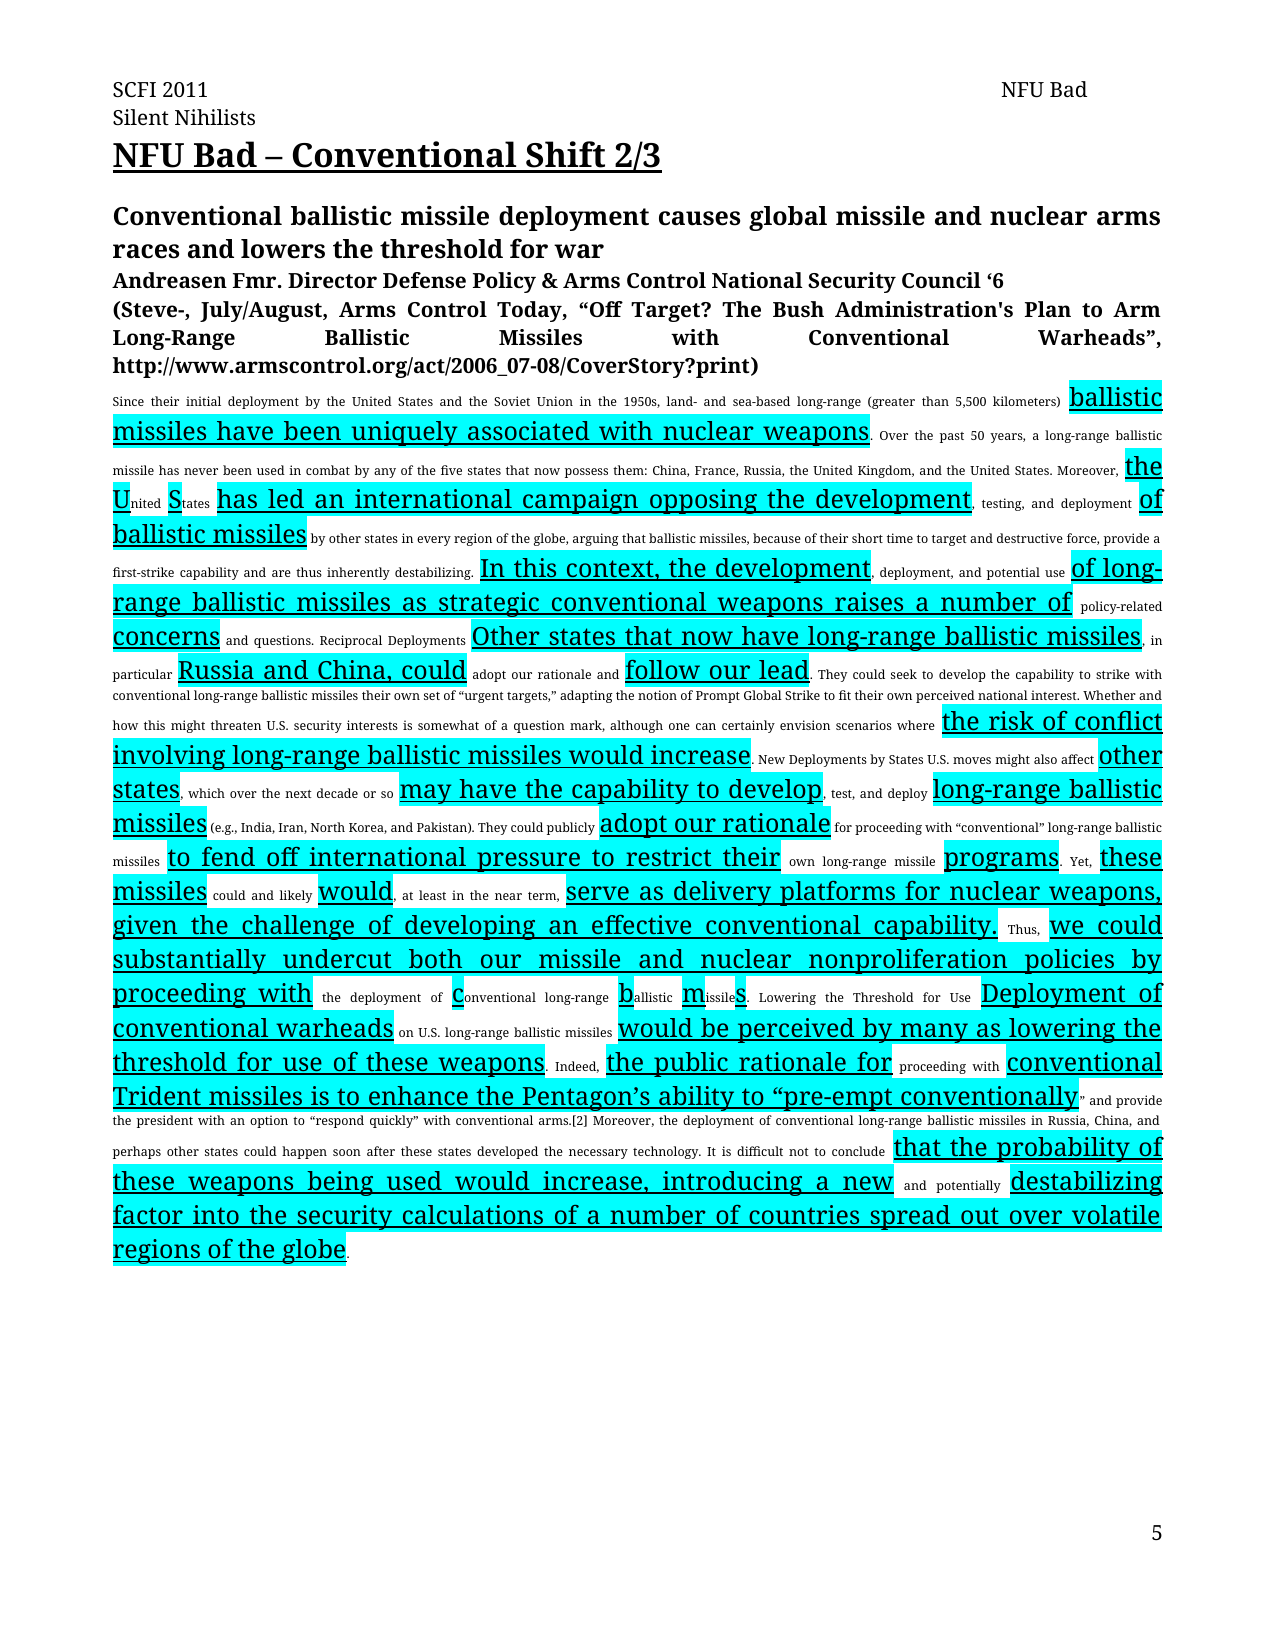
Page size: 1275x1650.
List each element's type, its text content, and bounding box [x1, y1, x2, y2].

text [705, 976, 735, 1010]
subtitle Conventional ballistic missile deployment causes global missile and nuclear arms races and lowers the threshold for war [112, 198, 1162, 266]
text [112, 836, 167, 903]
text Since their initial deployment by the United States and the Soviet Union in the 1950s, land- and sea-based long-range (greater than 5,500 kilometers) ballistic missiles have been uniquely associated with nuclear weapons. Over the past 50 years, a long-range ballistic missile has never been used in combat by any of the five states that now possess them: China, France, Russia, the United Kingdom, and the United States. Moreover, the United States has led an international campaign opposing the development, testing, and deployment of ballistic missiles by other states in every region of the globe, arguing that ballistic missiles, because of their short time to target and destructive force, provide a first-strike capability and are thus inherently destabilizing. In this context, the development, deployment, and potential use of long-range ballistic missiles as strategic conventional weapons raises a number of policy-related concerns and questions. Reciprocal Deployments Other states that now have long-range ballistic missiles, in particular Russia and China, could adopt our rationale and follow our lead. They could seek to develop the capability to strike with conventional long-range ballistic missiles their own set of “urgent targets,” adapting the notion of Prompt Global Strike to fit their own perceived national interest. Whether and how this might threaten U.S. security interests is somewhat of a question mark, although one can certainly envision scenarios where the risk of conflict involving long-range ballistic missiles would increase. New Deployments by States U.S. moves might also affect other states, which over the next decade or so may have the capability to develop, test, and deploy long-range ballistic missiles (e.g., India, Iran, North Korea, and Pakistan). They could publicly adopt our rationale for proceeding with “conventional” long-range ballistic missiles to fend off international pressure to restrict their own long-range missile programs. Yet, these missiles could and likely would, at least in the near term, serve as delivery platforms for nuclear weapons, given the challenge of developing an effective conventional capability. Thus, we could substantially undercut both our missile and nuclear nonproliferation policies by proceeding with the deployment of conventional long-range ballistic missiles. Lowering the Threshold for Use Deployment of conventional warheads on U.S. long-range ballistic missiles would be perceived by many as lowering the threshold for use of these weapons. Indeed, the public rationale for proceeding with conventional Trident missiles is to enhance the Pentagon’s ability to “pre-empt conventionally” and provide the president with an option to “respond quickly” with conventional arms.[2] Moreover, the deployment of conventional long-range ballistic missiles in Russia, China, and perhaps other states could happen soon after these states developed the necessary technology. It is difficult not to conclude that the probability of these weapons being used would increase, introducing a new and potentially destabilizing factor into the security calculations of a number of countries spread out over volatile regions of the globe. [112, 380, 1162, 613]
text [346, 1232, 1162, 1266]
text NFU Bad – Conventional Shift 2/3 [112, 132, 1162, 177]
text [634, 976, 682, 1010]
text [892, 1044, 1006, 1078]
text (Steve-, July/August, Arms Control Today, “Off Target? The Bush Administration's Plan to Arm Long-Range Ballistic Missiles with Conventional Warheads”, http://www.armscontrol.org/act/2006_07-08/CoverStory?print) [112, 295, 1162, 380]
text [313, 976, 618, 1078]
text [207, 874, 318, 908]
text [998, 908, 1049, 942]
text Since their initial deployment by the United States and the Soviet Union in the 1950s, land- and sea-based long-range (greater than 5,500 kilometers) ballistic missiles have been uniquely associated with nuclear weapons. Over the past 50 years, a long-range ballistic missile has never been used in combat by any of the five states that now possess them: China, France, Russia, the United Kingdom, and the United States. Moreover, the United States has led an international campaign opposing the development, testing, and deployment of ballistic missiles by other states in every region of the globe, arguing that ballistic missiles, because of their short time to target and destructive force, provide a first-strike capability and are thus inherently destabilizing. In this context, the development, deployment, and potential use of long-range ballistic missiles as strategic conventional weapons raises a number of policy-related concerns and questions. Reciprocal Deployments Other states that now have long-range ballistic missiles, in particular Russia and China, could adopt our rationale and follow our lead. They could seek to develop the capability to strike with conventional long-range ballistic missiles their own set of “urgent targets,” adapting the notion of Prompt Global Strike to fit their own perceived national interest. Whether and how this might threaten U.S. security interests is somewhat of a question mark, although one can certainly envision scenarios where the risk of conflict involving long-range ballistic missiles would increase. New Deployments by States U.S. moves might also affect other states, which over the next decade or so may have the capability to develop, test, and deploy long-range ballistic missiles (e.g., India, Iran, North Korea, and Pakistan). They could publicly adopt our rationale for proceeding with “conventional” long-range ballistic missiles to fend off international pressure to restrict their own long-range missile programs. Yet, these missiles could and likely would, at least in the near term, serve as delivery platforms for nuclear weapons, given the challenge of developing an effective conventional capability. Thus, we could substantially undercut both our missile and nuclear nonproliferation policies by proceeding with the deployment of conventional long-range ballistic missiles. Lowering the Threshold for Use Deployment of conventional warheads on U.S. long-range ballistic missiles would be perceived by many as lowering the threshold for use of these weapons. Indeed, the public rationale for proceeding with conventional Trident missiles is to enhance the Pentagon’s ability to “pre-empt conventionally” and provide the president with an option to “respond quickly” with conventional arms.[2] Moreover, the deployment of conventional long-range ballistic missiles in Russia, China, and perhaps other states could happen soon after these states developed the necessary technology. It is difficult not to conclude that the probability of these weapons being used would increase, introducing a new and potentially destabilizing factor into the security calculations of a number of countries spread out over volatile regions of the globe. [112, 584, 1162, 874]
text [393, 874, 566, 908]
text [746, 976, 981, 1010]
text Andreasen Fmr. Director Defense Policy & Arms Control National Security Council ‘6 [112, 266, 1162, 295]
